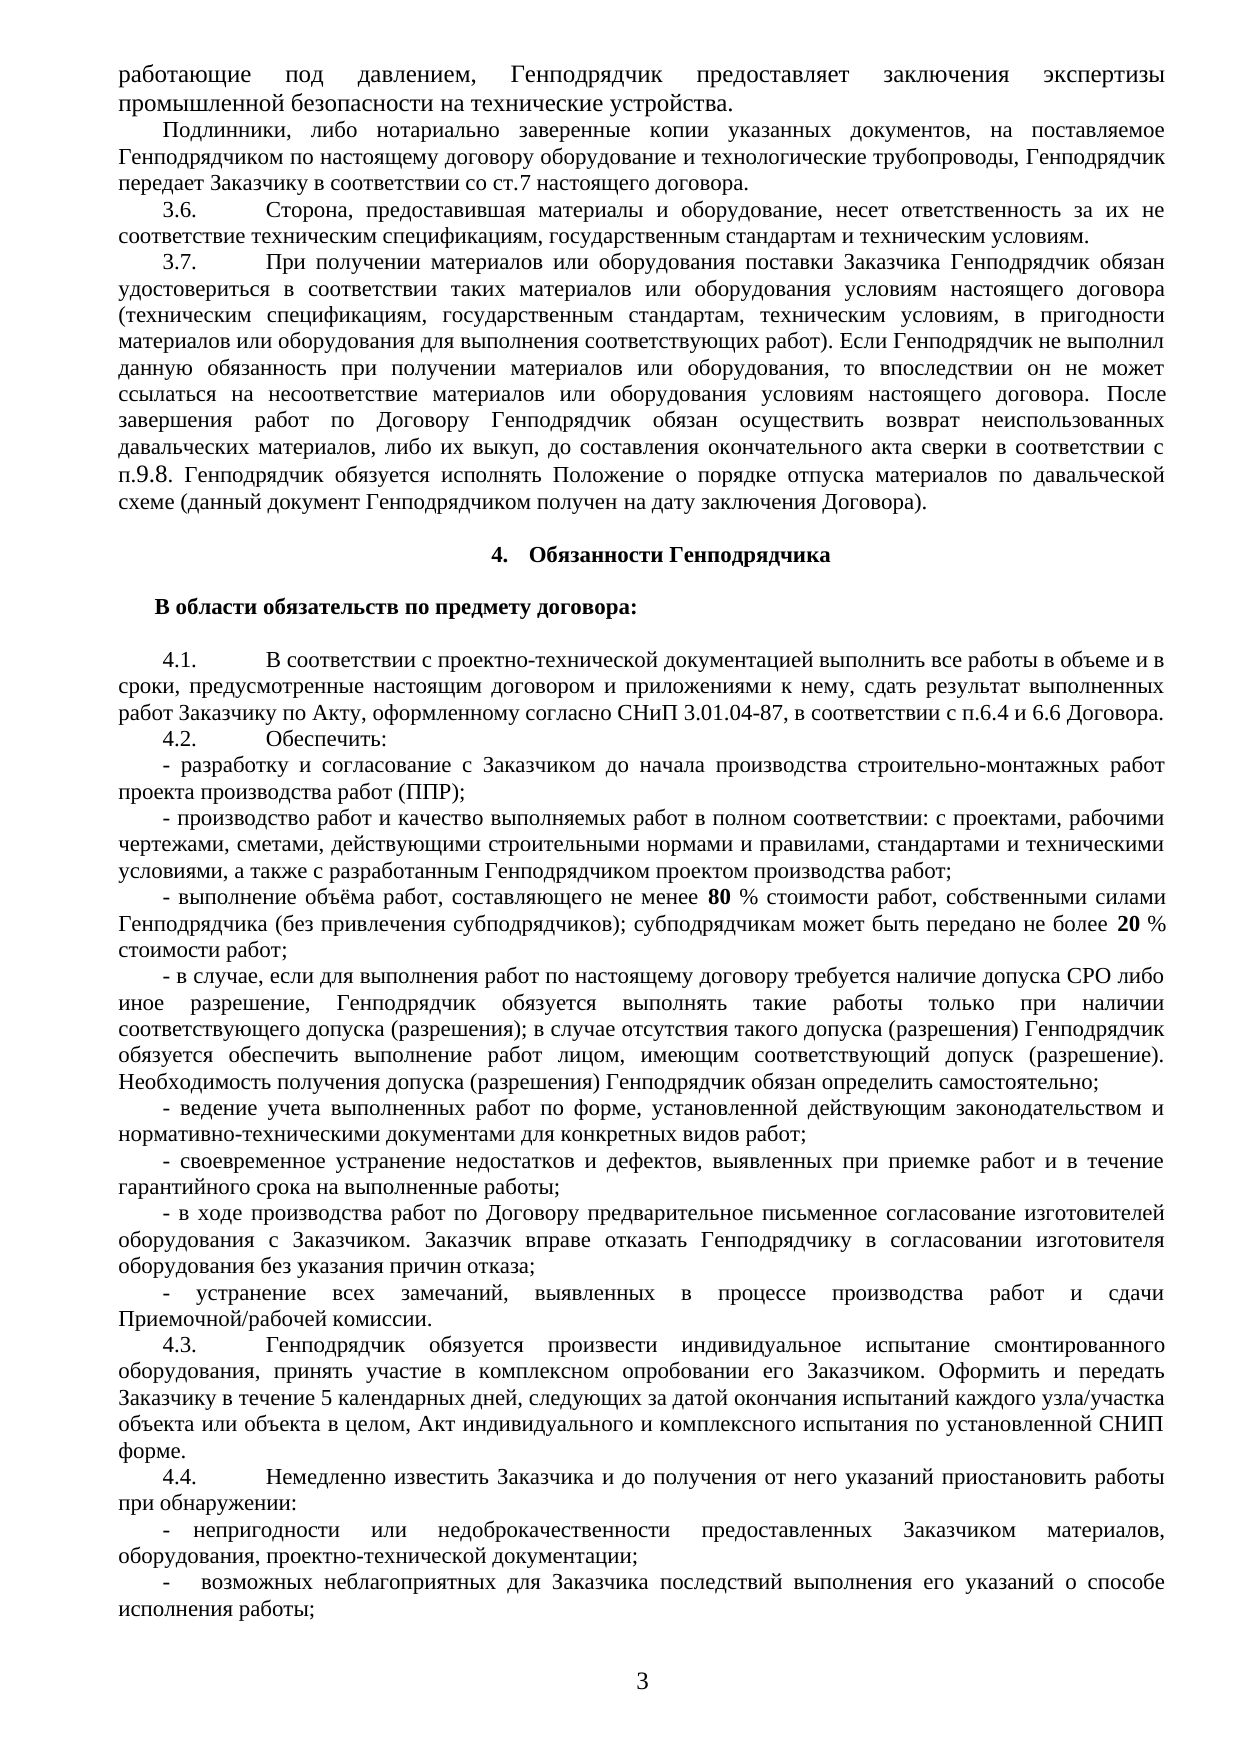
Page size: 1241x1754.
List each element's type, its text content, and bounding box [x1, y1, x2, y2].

text - ведение учета выполненных работ по форме, установленной действующим законодательством и нормативно-техническими документами для конкретных видов работ; [118, 1094, 1166, 1147]
text - в ходе производства работ по Договору предварительное письменное согласование изготовителей оборудования с Заказчиком. Заказчик вправе отказать Генподрядчику в согласовании изготовителя оборудования без указания причин отказа; [118, 1199, 1166, 1278]
list непригодности или недоброкачественности предоставленных Заказчиком материалов, оборудования, проектно-технической документации; [118, 1516, 1166, 1568]
list возможных неблагоприятных для Заказчика последствий выполнения его указаний о способе исполнения работы; [118, 1568, 1166, 1621]
text - в случае, если для выполнения работ по настоящему договору требуется наличие допуска СРО либо иное разрешение, Генподрядчик обязуется выполнять такие работы только при наличии соответствующего допуска (разрешения); в случае отсутствия такого допуска (разрешения) Генподрядчик обязуется обеспечить выполнение работ лицом, имеющим соответствующий допуск (разрешение). Необходимость получения допуска (разрешения) Генподрядчик обязан определить самостоятельно; [118, 962, 1166, 1094]
text - производство работ и качество выполняемых работ в полном соответствии: с проектами, рабочими чертежами, сметами, действующими строительными нормами и правилами, стандартами и техническими условиями, а также с разработанным Генподрядчиком проектом производства работ; [118, 804, 1166, 883]
list Обязанности Генподрядчика [156, 541, 1166, 567]
list Обеспечить: [118, 725, 1166, 751]
text Подлинники, либо нотариально заверенные копии указанных документов, на поставляемое Генподрядчиком по настоящему договору оборудование и технологические трубопроводы, Генподрядчик передает Заказчику в соответствии со ст.7 настоящего договора. [118, 117, 1166, 196]
text - своевременное устранение недостатков и дефектов, выявленных при приемке работ и в течение гарантийного срока на выполненные работы; [118, 1147, 1166, 1199]
text В области обязательств по предмету договора: [118, 593, 1166, 620]
text - устранение всех замечаний, выявленных в процессе производства работ и сдачи Приемочной/рабочей комиссии. [118, 1278, 1166, 1331]
list Сторона, предоставившая материалы и оборудование, несет ответственность за их не соответствие техническим спецификациям, государственным стандартам и техническим условиям. [118, 196, 1166, 248]
list Немедленно известить Заказчика и до получения от него указаний приостановить работы при обнаружении: [118, 1463, 1166, 1516]
text - выполнение объёма работ, составляющего не менее % стоимости работ, собственными силами Генподрядчика (без привлечения субподрядчиков); субподрядчикам может быть передано не более % стоимости работ; [118, 883, 1166, 962]
list Генподрядчик обязуется произвести индивидуальное испытание смонтированного оборудования, принять участие в комплексном опробовании его Заказчиком. Оформить и передать Заказчику в течение 5 календарных дней, следующих за датой окончания испытаний каждого узла/участка объекта или объекта в целом, Акт индивидуального и комплексного испытания по установленной СНИП форме. [118, 1331, 1166, 1463]
list При получении материалов или оборудования поставки Заказчика Генподрядчик обязан удостовериться в соответствии таких материалов или оборудования условиям настоящего договора (техническим спецификациям, государственным стандартам, техническим условиям, в пригодности материалов или оборудования для выполнения соответствующих работ). Если Генподрядчик не выполнил данную обязанность при получении материалов или оборудования, то впоследствии он не может ссылаться на несоответствие материалов или оборудования условиям настоящего договора. Генподрядчик обязуется исполнять Положение о порядке отпуска материалов по давальческой схеме (данный документ Генподрядчиком получен на дату заключения Договора). [118, 248, 1166, 514]
list В соответствии с проектно-технической документацией выполнить все работы в объеме и в сроки, предусмотренные настоящим договором и приложениями к нему, сдать результат выполненных работ Заказчику по Акту, оформленному согласно СНиП 3.01.04-87, в соответствии с п.6.4 и 6.6 Договора. [118, 646, 1166, 725]
text - разработку и согласование с Заказчиком до начала производства строительно-монтажных работ проекта производства работ (ППР); [118, 751, 1166, 804]
